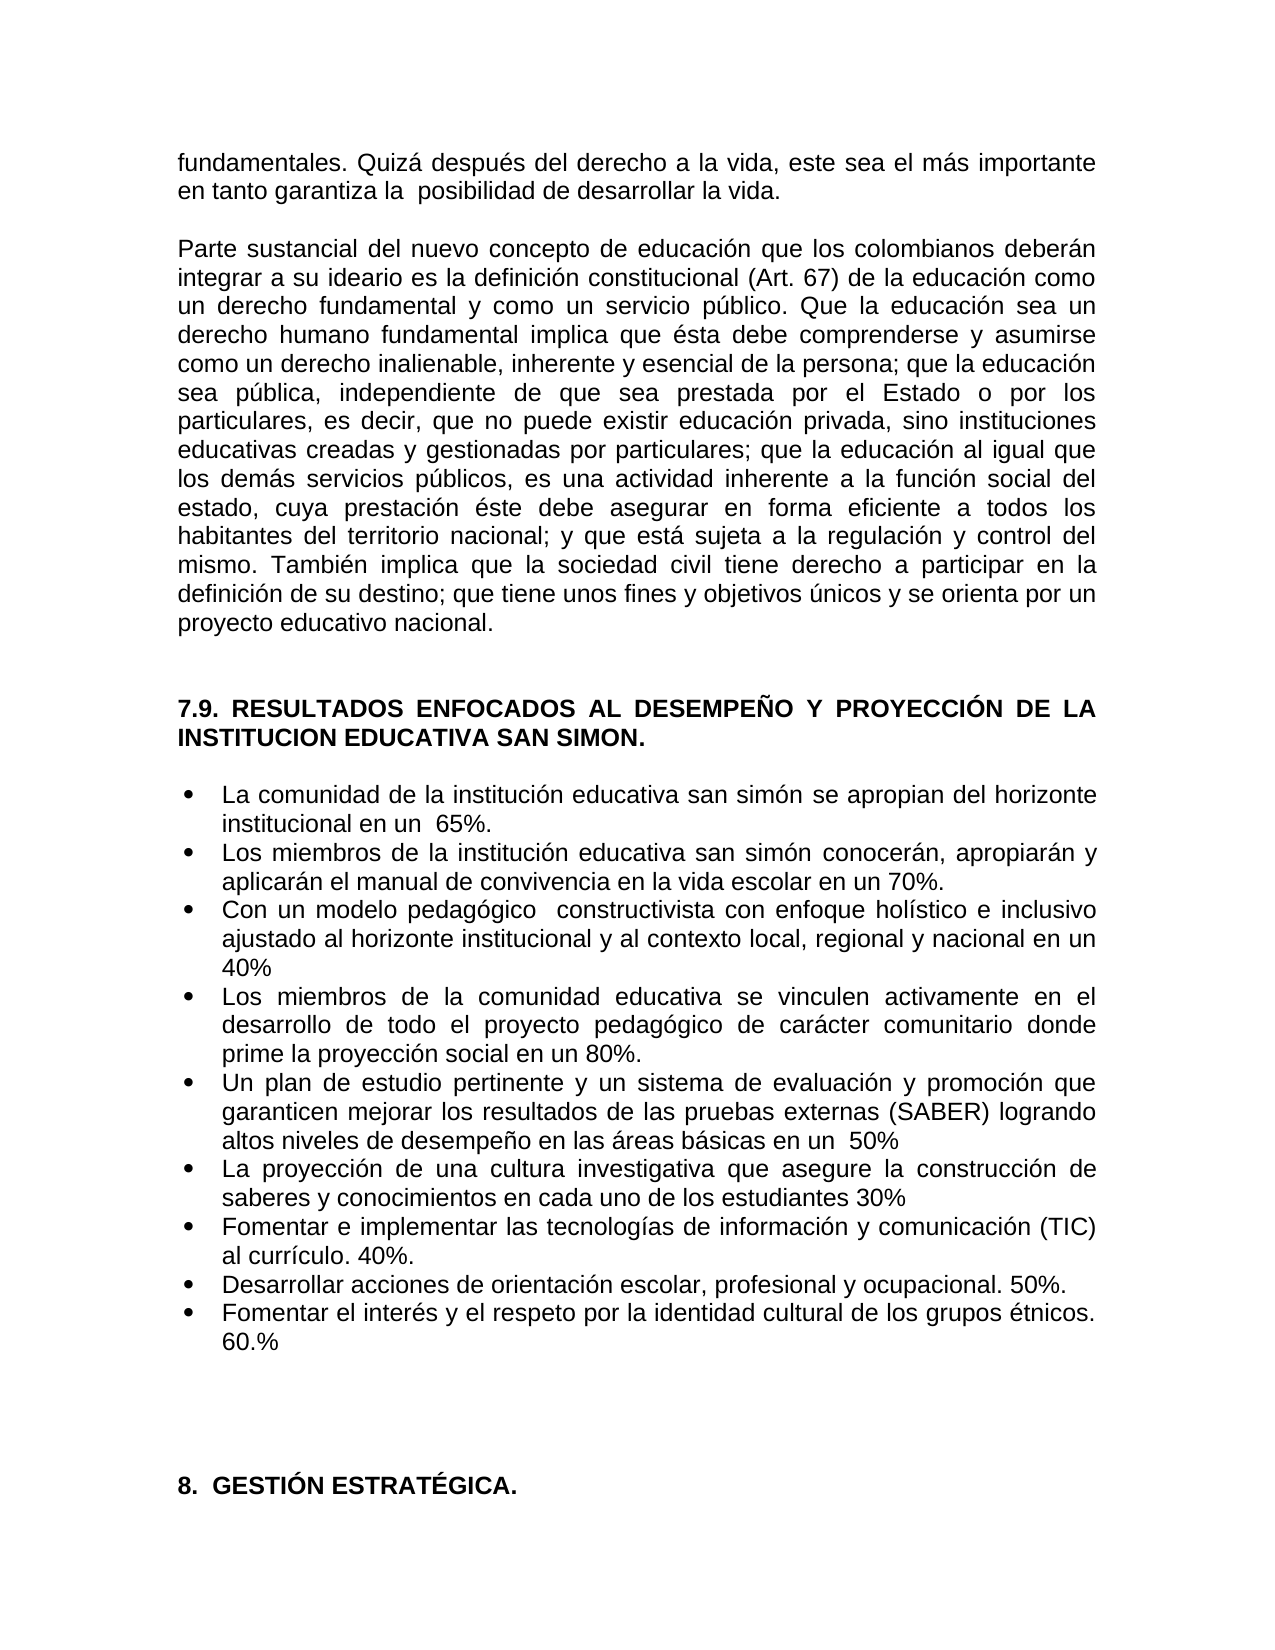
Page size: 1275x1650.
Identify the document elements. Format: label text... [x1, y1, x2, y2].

list Un plan de estudio pertinente y un sistema de evaluación y promoción que garanticen mejorar los resultados de las pruebas externas (SABER) logrando altos niveles de desempeño en las áreas básicas en un 50% [184, 1068, 1098, 1154]
list La comunidad de la institución educativa san simón se apropian del horizonte institucional en un 65%. [184, 780, 1098, 838]
list Desarrollar acciones de orientación escolar, profesional y ocupacional. 50%. [184, 1269, 1098, 1298]
list Fomentar el interés y el respeto por la identidad cultural de los grupos étnicos. 60.% [184, 1298, 1098, 1356]
text 7.9. RESULTADOS ENFOCADOS AL DESEMPEÑO Y PROYECCIÓN DE LA INSTITUCION EDUCATIVA SAN SIMON. [177, 694, 1098, 751]
list Los miembros de la comunidad educativa se vinculen activamente en el desarrollo de todo el proyecto pedagógico de carácter comunitario donde prime la proyección social en un 80%. [184, 982, 1098, 1068]
list Con un modelo pedagógico constructivista con enfoque holístico e inclusivo ajustado al horizonte institucional y al contexto local, regional y nacional en un 40% [184, 895, 1098, 982]
text Parte sustancial del nuevo concepto de educación que los colombianos deberán integrar a su ideario es la definición constitucional (Art. 67) de la educación como un derecho fundamental y como un servicio público. Que la educación sea un derecho humano fundamental implica que ésta debe comprenderse y asumirse como un derecho inalienable, inherente y esencial de la persona; que la educación sea pública, independiente de que sea prestada por el Estado o por los particulares, es decir, que no puede existir educación privada, sino instituciones educativas creadas y gestionadas por particulares; que la educación al igual que los demás servicios públicos, es una actividad inherente a la función social del estado, cuya prestación éste debe asegurar en forma eficiente a todos los habitantes del territorio nacional; y que está sujeta a la regulación y control del mismo. También implica que la sociedad civil tiene derecho a participar en la definición de su destino; que tiene unos fines y objetivos únicos y se orienta por un proyecto educativo nacional. [177, 234, 1098, 636]
text 8.9GESTIÓN ESTRATÉGICA. [177, 1471, 1098, 1500]
list La proyección de una cultura investigativa que asegure la construcción de saberes y conocimientos en cada uno de los estudiantes 30% [184, 1154, 1098, 1212]
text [177, 148, 1098, 205]
list Los miembros de la institución educativa san simón conocerán, apropiarán y aplicarán el manual de convivencia en la vida escolar en un 70%. [184, 838, 1098, 895]
list Fomentar e implementar las tecnologías de información y comunicación (TIC) al currículo. 40%. [184, 1212, 1098, 1269]
